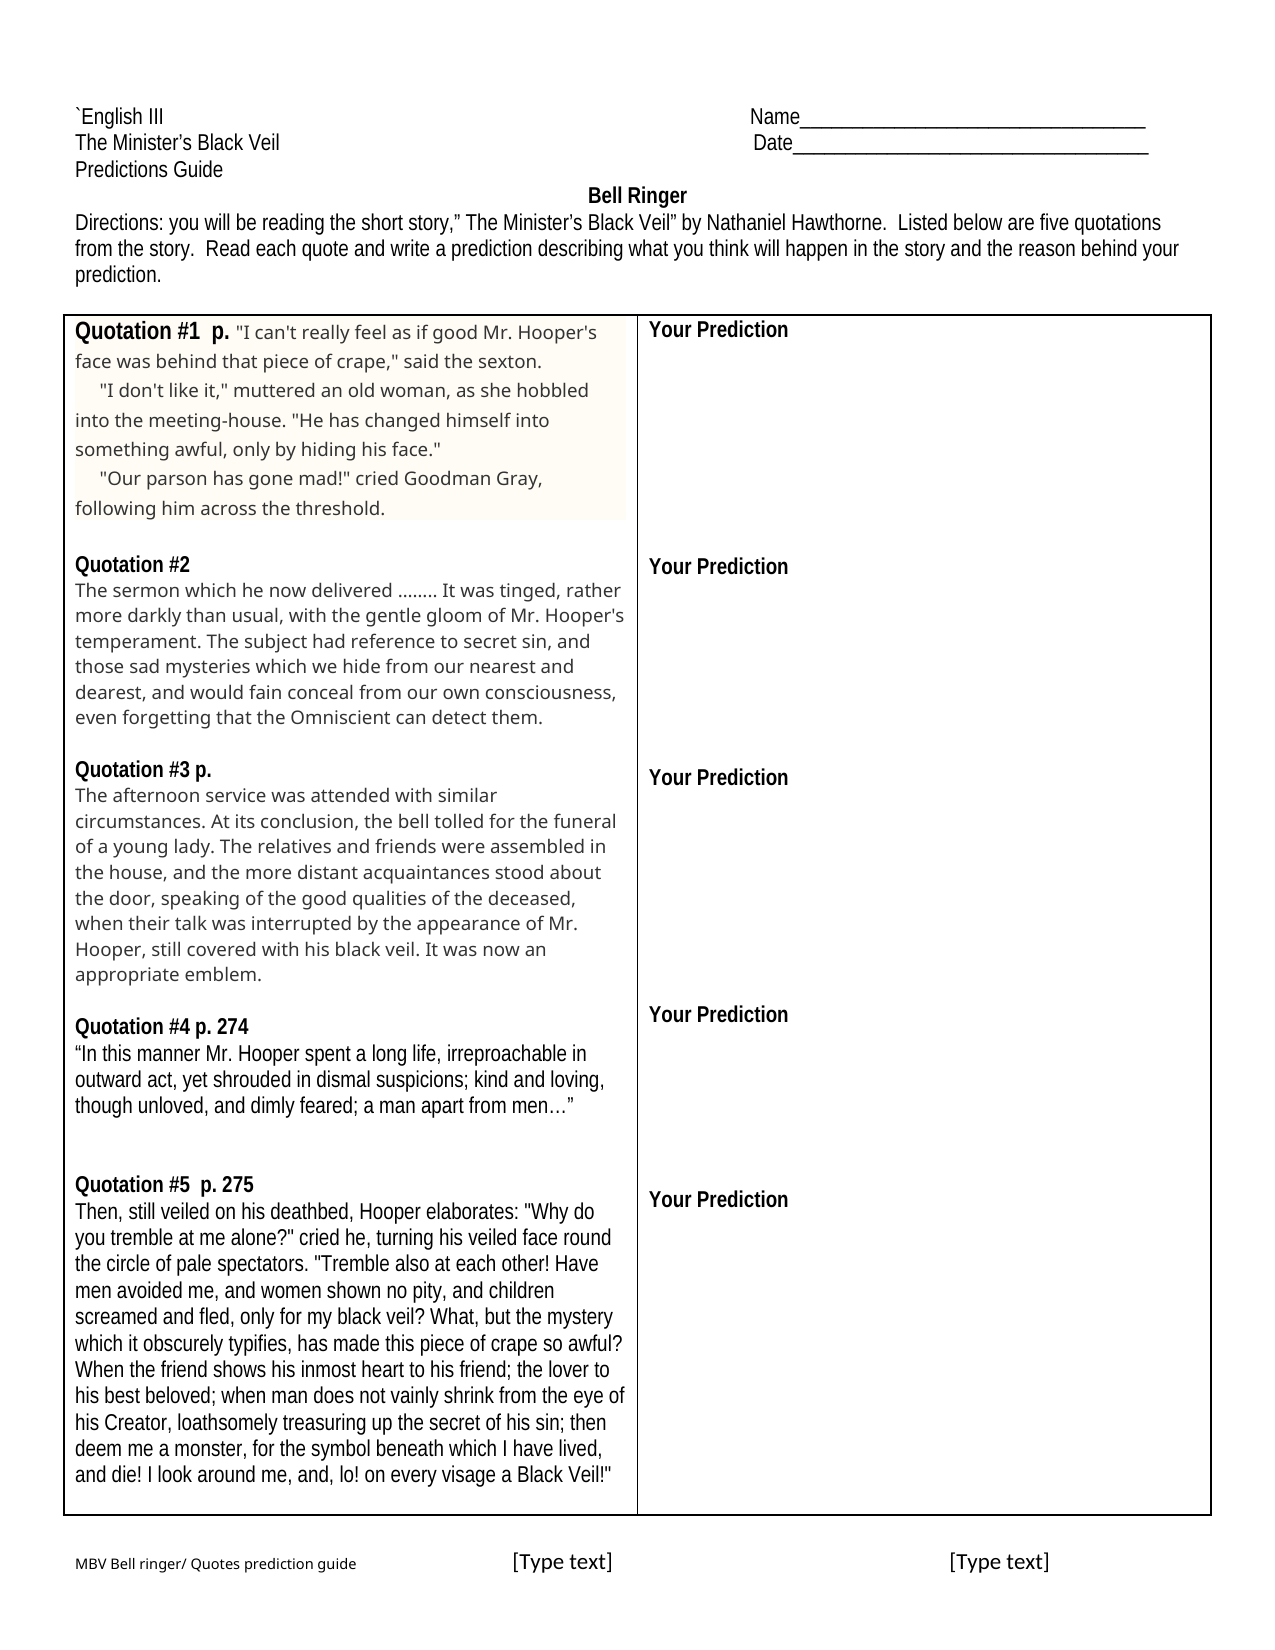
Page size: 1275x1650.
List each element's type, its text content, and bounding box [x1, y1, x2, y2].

text The Minister’s Black Veil Date__________________________________ [75, 129, 1200, 156]
table_header Quotation #1 p. "I can't really feel as if good Mr. Hooper's face was behind that piece of crape," said the sexton. "I don't like it," muttered an old woman, as she hobbled into the meeting-house. "He has changed himself into something awful, only by hiding his face." "Our parson has gone mad!" cried Goodman Gray, following him across the threshold. Quotation #2 The sermon which he now delivered …….. It was tinged, rather more darkly than usual, with the gentle gloom of Mr. Hooper's temperament. The subject had reference to secret sin, and those sad mysteries which we hide from our nearest and dearest, and would fain conceal from our own consciousness, even forgetting that the Omniscient can detect them. Quotation #3 p. The afternoon service was attended with similar circumstances. At its conclusion, the bell tolled for the funeral of a young lady. The relatives and friends were assembled in the house, and the more distant acquaintances stood about the door, speaking of the good qualities of the deceased, when their talk was interrupted by the appearance of Mr. Hooper, still covered with his black veil. It was now an appropriate emblem. Quotation #4 p. 274 “In this manner Mr. Hooper spent a long life, irreproachable in outward act, yet shrouded in dismal suspicions; kind and loving, though unloved, and dimly feared; a man apart from men…” Quotation #5 p. 275 Then, still veiled on his deathbed, Hooper elaborates: "Why do you tremble at me alone?" cried he, turning his veiled face round the circle of pale spectators. "Tremble also at each other! Have men avoided me, and women shown no pity, and children screamed and fled, only for my black veil? What, but the mystery which it obscurely typifies, has made this piece of crape so awful? When the friend shows his inmost heart to his friend; the lover to his best beloved; when man does not vainly shrink from the eye of his Creator, loathsomely treasuring up the secret of his sin; then deem me a monster, for the symbol beneath which I have lived, and die! I look around me, and, lo! on every visage a Black Veil!" [65, 316, 637, 1514]
text Predictions Guide [75, 156, 1200, 182]
text Bell Ringer [75, 182, 1200, 208]
table_header Your Prediction Your Prediction Your Prediction Your Prediction Your Prediction [638, 316, 1210, 1514]
text `English III Name_________________________________ [75, 103, 1200, 129]
text Directions: you will be reading the short story,” The Minister’s Black Veil” by Nathaniel Hawthorne. Listed below are five quotations from the story. Read each quote and write a prediction describing what you think will happen in the story and the reason behind your prediction. [75, 208, 1200, 287]
